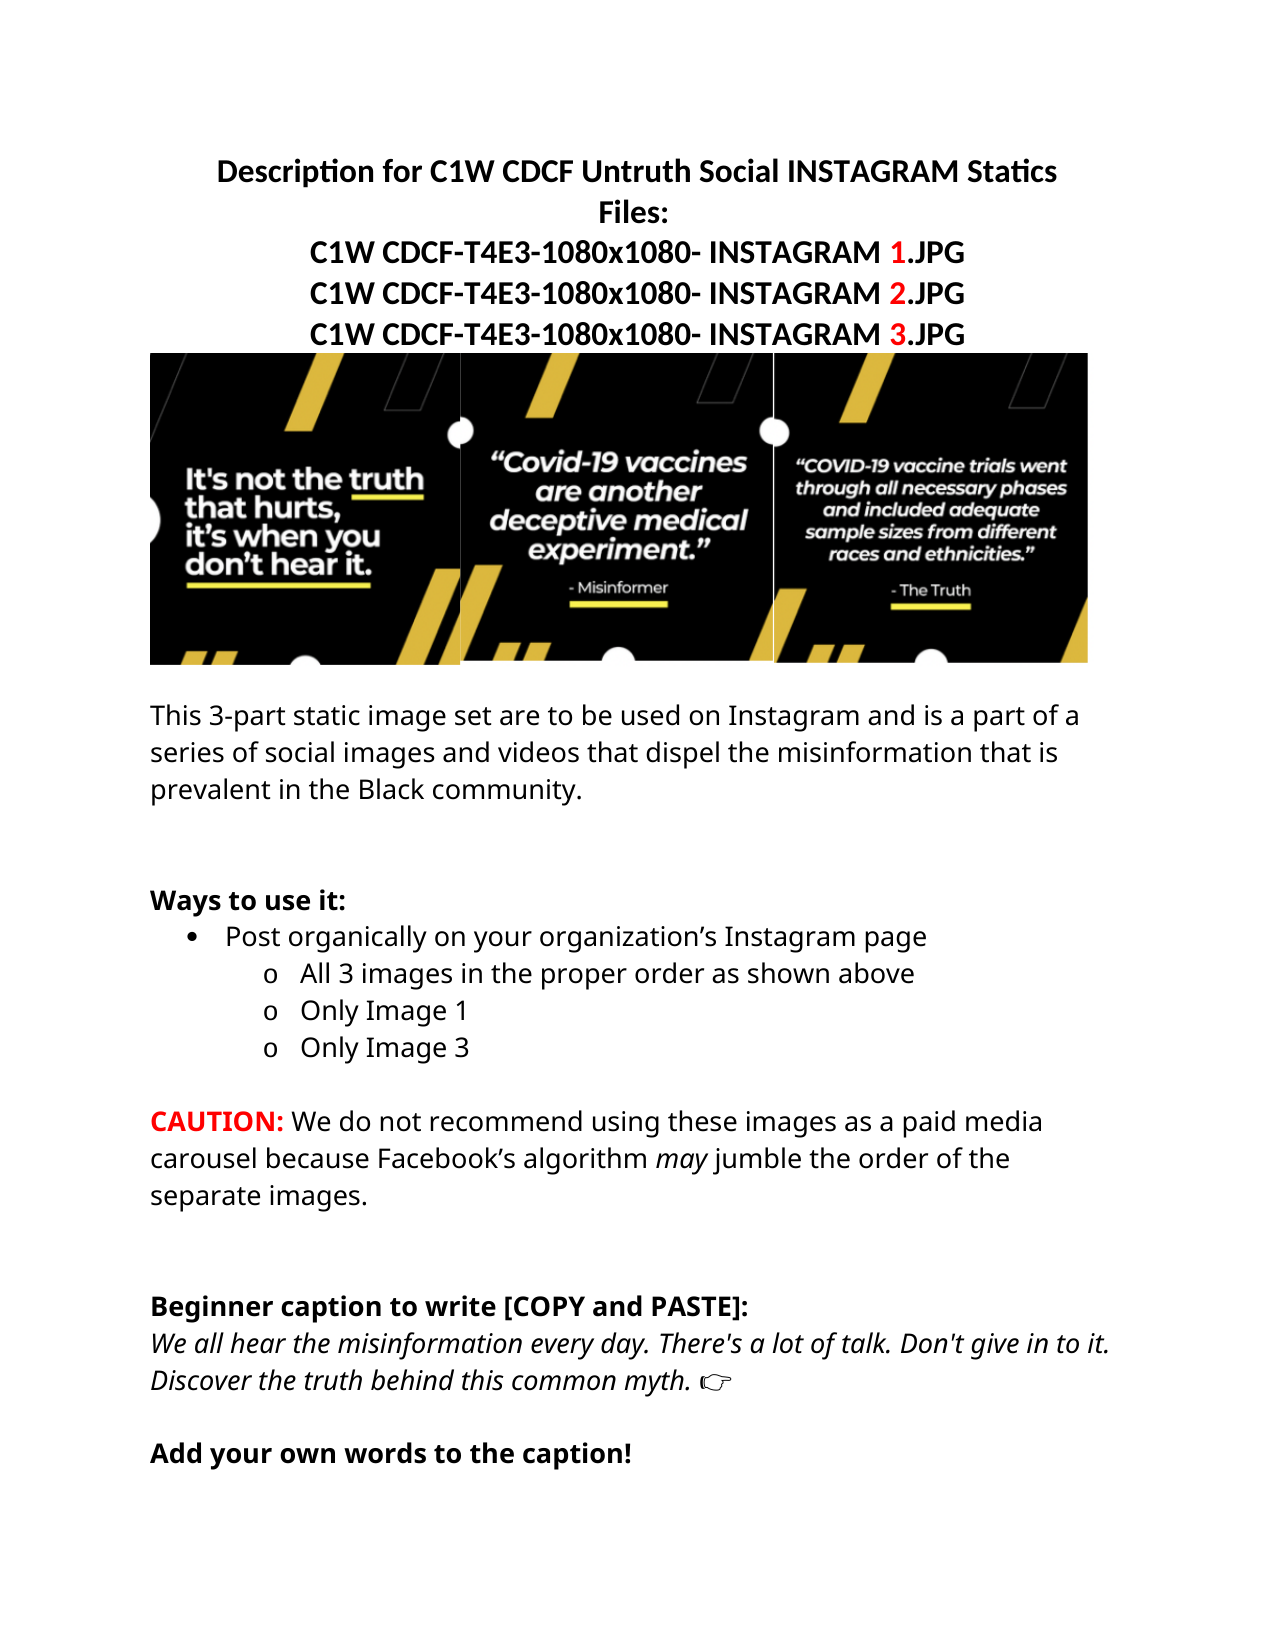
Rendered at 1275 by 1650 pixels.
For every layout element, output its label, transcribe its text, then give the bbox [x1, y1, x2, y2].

list Only Image 1 [262, 992, 1125, 1029]
picture [150, 353, 1094, 667]
list Only Image 3 [262, 1029, 1125, 1066]
text Files: C1W CDCF-T4E3-1080x1080- INSTAGRAM 1.JPG [150, 191, 1125, 272]
text We all hear the misinformation every day. There's a lot of talk. Don't give in to it. Discover the truth behind this common myth. 👉 [150, 1324, 1125, 1398]
text CAUTION: We do not recommend using these images as a paid media carousel because Facebook’s algorithm may jumble the order of the separate images. [150, 1103, 1125, 1213]
text C1W CDCF-T4E3-1080x1080- INSTAGRAM 3.JPG [150, 313, 1125, 354]
text C1W CDCF-T4E3-1080x1080- INSTAGRAM 2.JPG [150, 272, 1125, 313]
list All 3 images in the proper order as shown above [262, 955, 1125, 992]
text Description for C1W CDCF Untruth Social INSTAGRAM Statics [150, 150, 1125, 191]
text Add your own words to the caption! [150, 1435, 1125, 1472]
text Ways to use it: [150, 881, 1125, 918]
text Beginner caption to write [COPY and PASTE]: [150, 1287, 1125, 1324]
text This 3-part static image set are to be used on Instagram and is a part of a series of social images and videos that dispel the misinformation that is prevalent in the Black community. [150, 697, 1125, 807]
list Post organically on your organization’s Instagram page [187, 918, 1125, 955]
